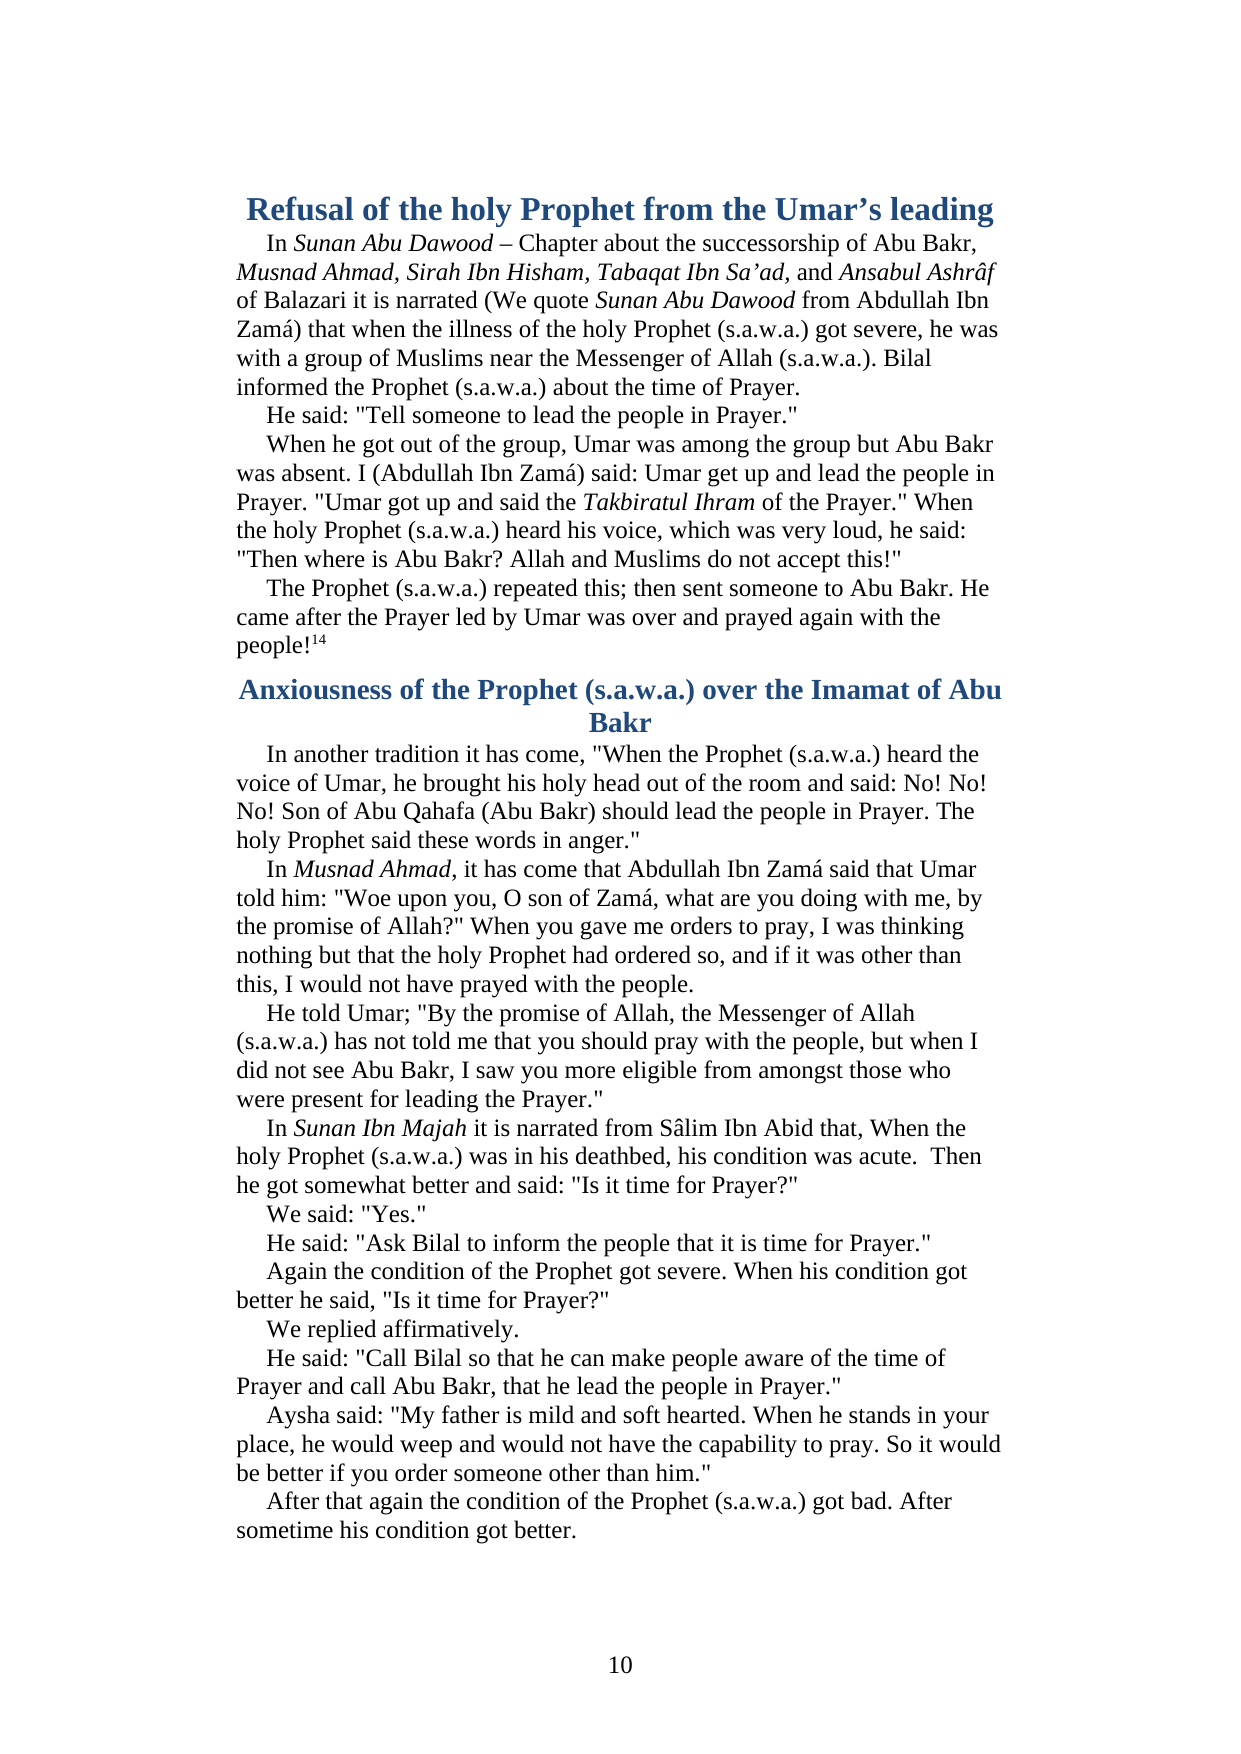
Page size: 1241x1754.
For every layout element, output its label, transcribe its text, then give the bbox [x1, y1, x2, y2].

text Aysha said: "My father is mild and soft hearted. When he stands in your place, he would weep and would not have the capability to pray. So it would be better if you order someone other than him." [236, 1400, 1004, 1486]
text When he got out of the group, Umar was among the group but Abu Bakr was absent. I (Abdullah Ibn Zamá) said: Umar get up and lead the people in Prayer. "Umar got up and said the Takbiratul Ihram of the Prayer." When the holy Prophet (s.a.w.a.) heard his voice, which was very loud, he said: "Then where is Abu Bakr? Allah and Muslims do not accept this!" [236, 429, 1004, 573]
text In Sunan Ibn Majah it is narrated from Sâlim Ibn Abid that, When the holy Prophet (s.a.w.a.) was in his deathbed, his condition was acute. Then he got somewhat better and said: "Is it time for Prayer?" [236, 1113, 1004, 1199]
text We replied affirmatively. [236, 1314, 1004, 1343]
text He told Umar; "By the promise of Allah, the Messenger of Allah (s.a.w.a.) has not told me that you should pray with the people, but when I did not see Abu Bakr, I saw you more eligible from amongst those who were present for leading the Prayer." [236, 998, 1004, 1113]
text In Sunan Abu Dawood – Chapter about the successorship of Abu Bakr, Musnad Ahmad, Sirah Ibn Hisham, Tabaqat Ibn Sa’ad, and Ansabul Ashrâf of Balazari it is narrated (We quote Sunan Abu Dawood from Abdullah Ibn Zamá) that when the illness of the holy Prophet (s.a.w.a.) got severe, he was with a group of Muslims near the Messenger of Allah (s.a.w.a.). Bilal informed the Prophet (s.a.w.a.) about the time of Prayer. [236, 228, 1004, 401]
text He said: "Tell someone to lead the people in Prayer." [236, 401, 1004, 429]
text In another tradition it has come, "When the Prophet (s.a.w.a.) heard the voice of Umar, he brought his holy head out of the room and said: No! No! No! Son of Abu Qahafa (Abu Bakr) should lead the people in Prayer. The holy Prophet said these words in anger." [236, 739, 1004, 854]
text In Musnad Ahmad, it has come that Abdullah Ibn Zamá said that Umar told him: "Woe upon you, O son of Zamá, what are you doing with me, by the promise of Allah?" When you gave me orders to pray, I was thinking nothing but that the holy Prophet had ordered so, and if it was other than this, I would not have prayed with the people. [236, 854, 1004, 998]
text After that again the condition of the Prophet (s.a.w.a.) got bad. After sometime his condition got better. [236, 1486, 1004, 1544]
text He said: "Ask Bilal to inform the people that it is time for Prayer." [236, 1228, 1004, 1256]
text We said: "Yes." [236, 1199, 1004, 1228]
subtitle Anxiousness of the Prophet (s.a.w.a.) over the Imamat of Abu Bakr [236, 672, 1004, 739]
text He said: "Call Bilal so that he can make people aware of the time of Prayer and call Abu Bakr, that he lead the people in Prayer." [236, 1343, 1004, 1400]
text Again the condition of the Prophet got severe. When his condition got better he said, "Is it time for Prayer?" [236, 1256, 1004, 1314]
text The Prophet (s.a.w.a.) repeated this; then sent someone to Abu Bakr. He came after the Prayer led by Umar was over and prayed again with the people! [236, 573, 1004, 659]
subtitle Refusal of the holy Prophet from the Umar’s leading [236, 190, 1004, 228]
